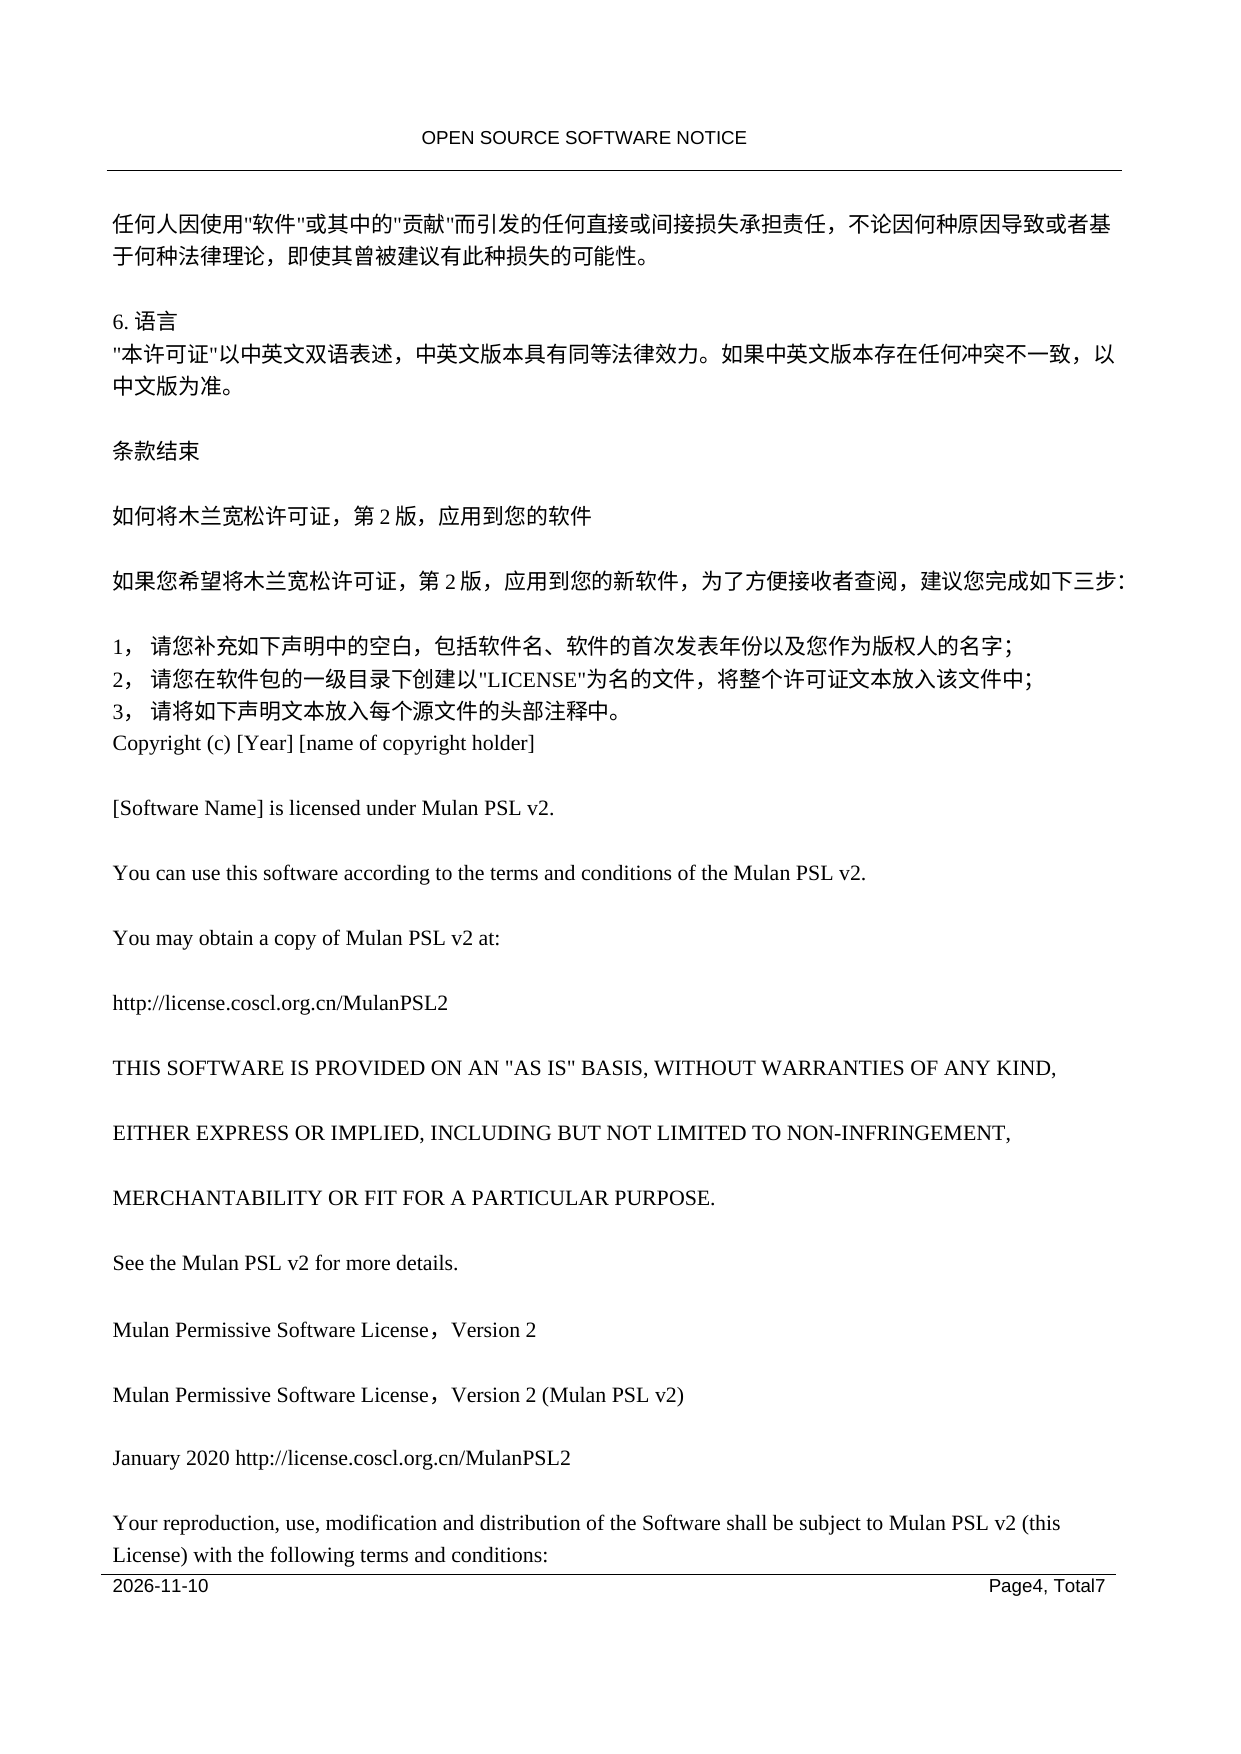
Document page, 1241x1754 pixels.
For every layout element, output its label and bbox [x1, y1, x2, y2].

text [112, 206, 1128, 1571]
